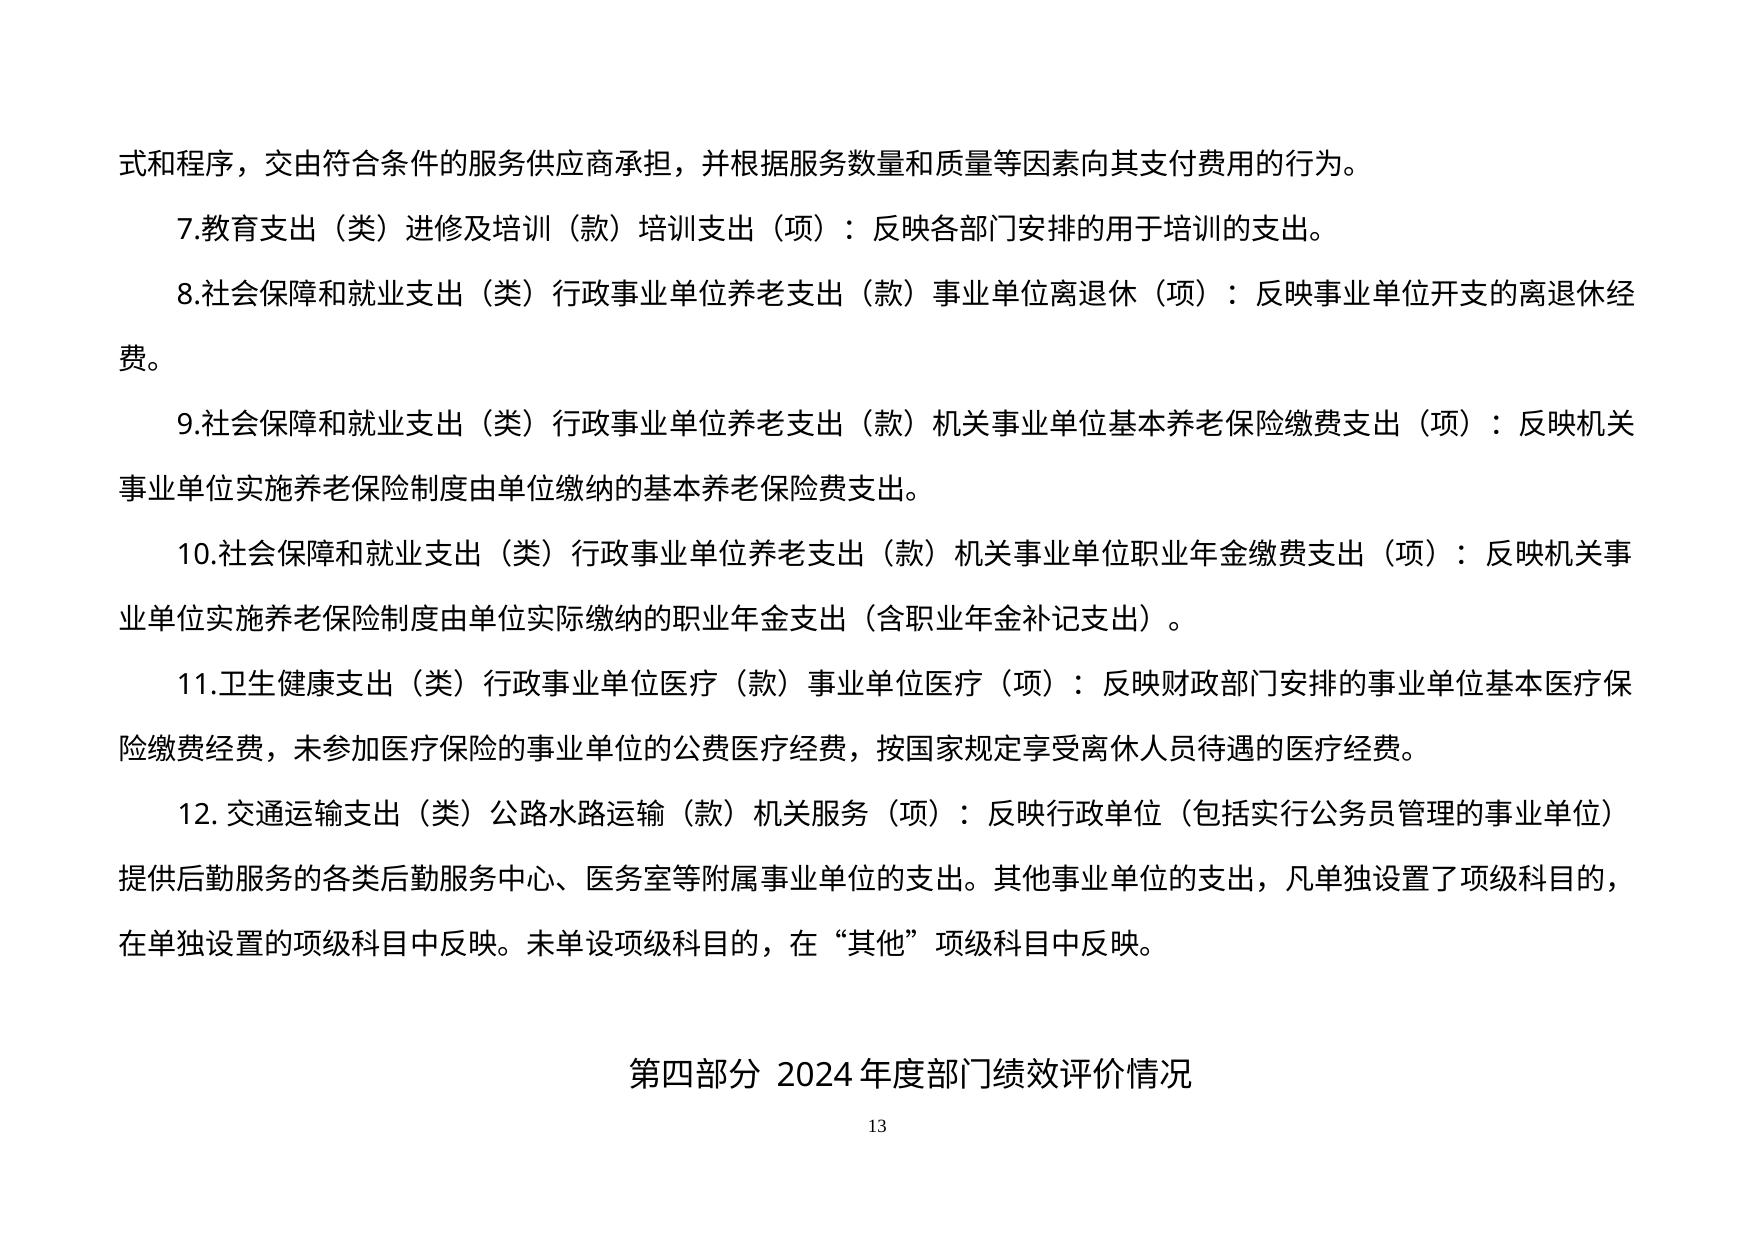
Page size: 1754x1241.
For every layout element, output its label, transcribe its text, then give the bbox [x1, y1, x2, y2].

text 11.卫生健康支出（类）行政事业单位医疗（款）事业单位医疗（项）：反映财政部门安排的事业单位基本医疗保险缴费经费，未参加医疗保险的事业单位的公费医疗经费，按国家规定享受离休人员待遇的医疗经费。 [118, 649, 1636, 779]
text 12. 交通运输支出（类）公路水路运输（款）机关服务（项）：反映行政单位（包括实行公务员管理的事业单位）提供后勤服务的各类后勤服务中心、医务室等附属事业单位的支出。其他事业单位的支出，凡单独设置了项级科目的，在单独设置的项级科目中反映。未单设项级科目的，在“其他”项级科目中反映。 [118, 779, 1636, 974]
text 8.社会保障和就业支出（类）行政事业单位养老支出（款）事业单位离退休（项）：反映事业单位开支的离退休经费。 [118, 259, 1636, 389]
text 10.社会保障和就业支出（类）行政事业单位养老支出（款）机关事业单位职业年金缴费支出（项）：反映机关事业单位实施养老保险制度由单位实际缴纳的职业年金支出（含职业年金补记支出）。 [118, 519, 1636, 649]
text 第四部分 2024年度部门绩效评价情况 [118, 1039, 1636, 1104]
text 7.教育支出（类）进修及培训（款）培训支出（项）：反映各部门安排的用于培训的支出。 [118, 194, 1636, 259]
text 9.社会保障和就业支出（类）行政事业单位养老支出（款）机关事业单位基本养老保险缴费支出（项）：反映机关事业单位实施养老保险制度由单位缴纳的基本养老保险费支出。 [118, 389, 1636, 519]
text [118, 129, 1636, 194]
